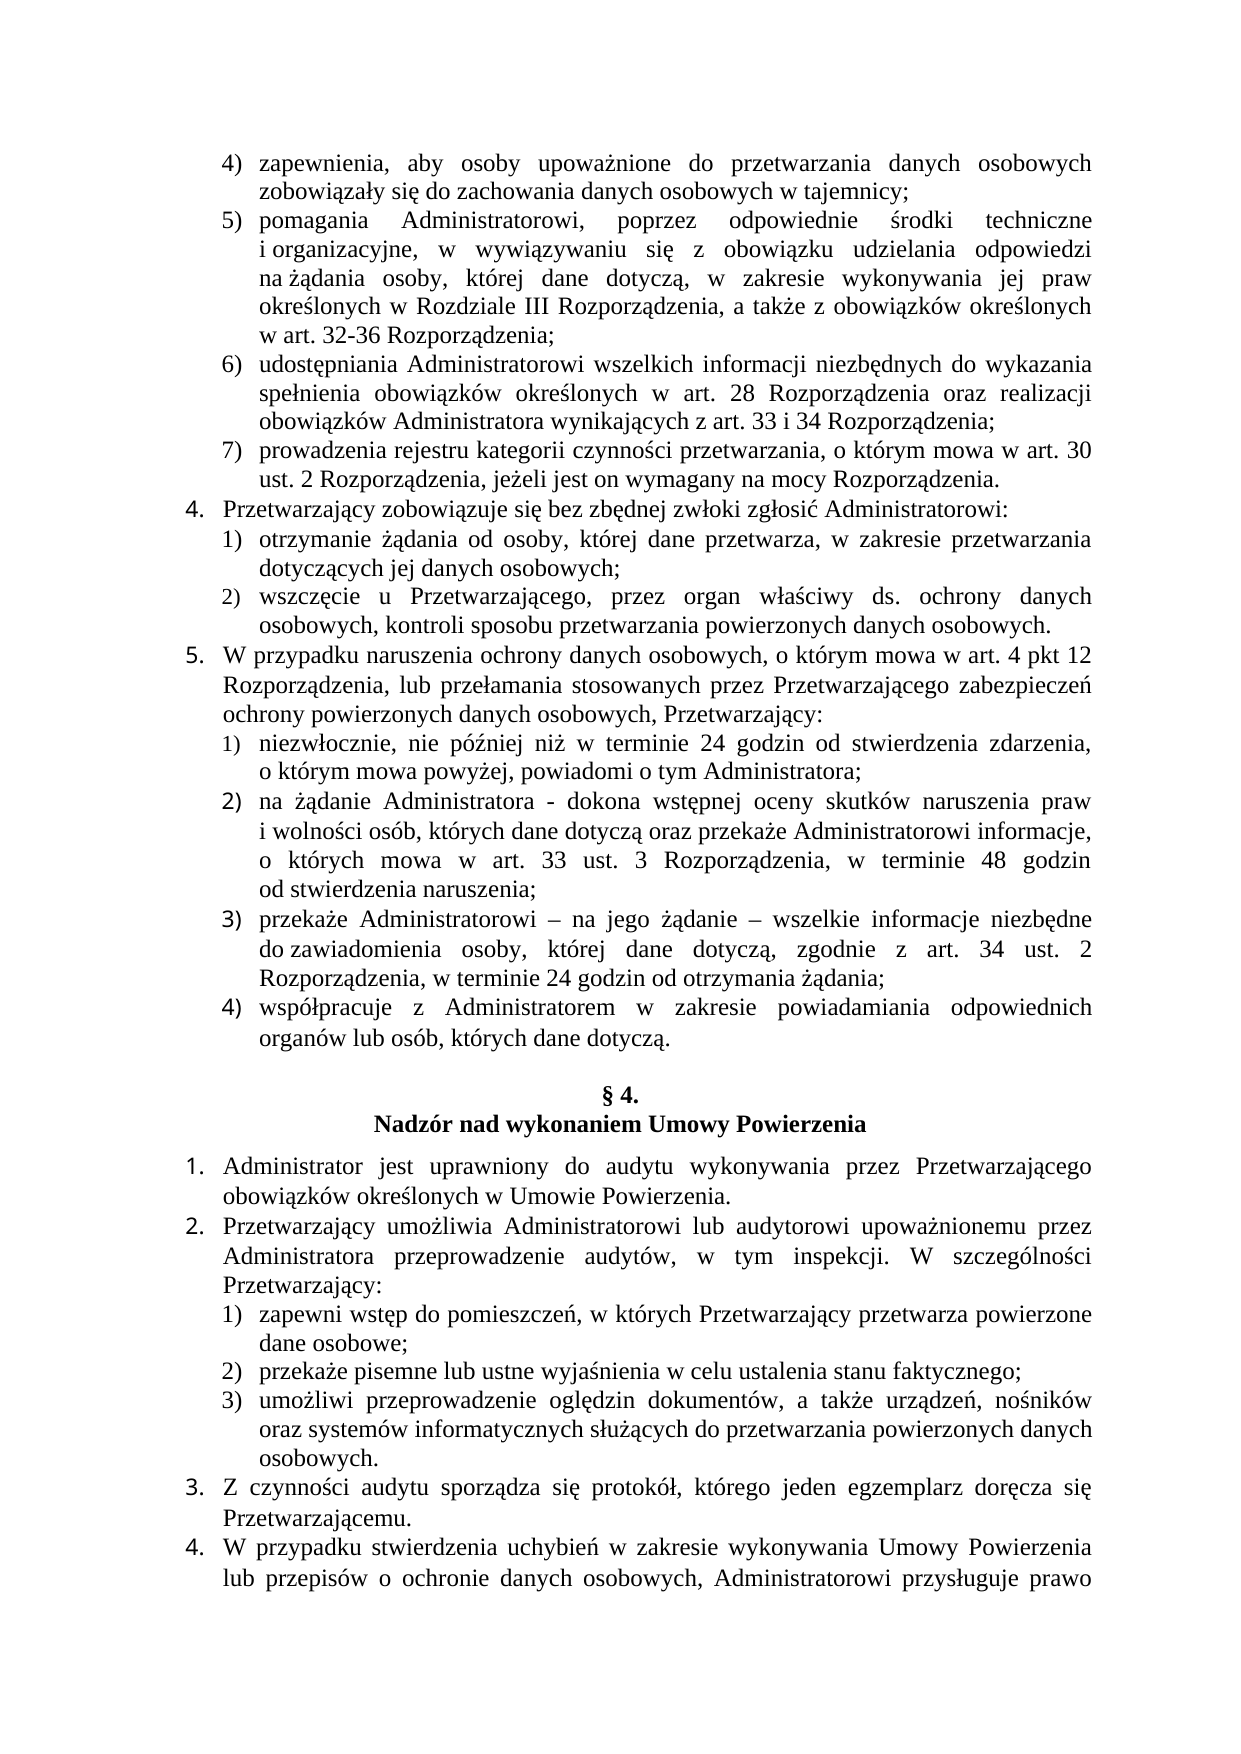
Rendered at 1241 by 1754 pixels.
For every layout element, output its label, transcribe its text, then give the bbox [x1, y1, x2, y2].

list współpracuje z Administratorem w zakresie powiadamiania odpowiednich organów lub osób, których dane dotyczą. [221, 991, 1093, 1051]
list na żądanie Administratora - dokona wstępnej oceny skutków naruszenia praw i wolności osób, których dane dotyczą oraz przekaże Administratorowi informacje, o których mowa w art. 33 ust. 3 Rozporządzenia, w terminie 48 godzin od stwierdzenia naruszenia; [221, 785, 1093, 903]
list otrzymanie żądania od osoby, której dane przetwarza, w zakresie przetwarzania dotyczących jej danych osobowych; [221, 524, 1093, 581]
list przekaże pisemne lub ustne wyjaśnienia w celu ustalenia stanu faktycznego; [221, 1356, 1093, 1385]
list wszczęcie u Przetwarzającego, przez organ właściwy ds. ochrony danych osobowych, kontroli sposobu przetwarzania powierzonych danych osobowych. [221, 581, 1093, 639]
list przekaże Administratorowi – na jego żądanie – wszelkie informacje niezbędne do zawiadomienia osoby, której dane dotyczą, zgodnie z art. 34 ust. 2 Rozporządzenia, w terminie 24 godzin od otrzymania żądania; [221, 903, 1093, 991]
list umożliwi przeprowadzenie oględzin dokumentów, a także urządzeń, nośników oraz systemów informatycznych służących do przetwarzania powierzonych danych osobowych. [221, 1385, 1093, 1471]
list Administrator jest uprawniony do audytu wykonywania przez Przetwarzającego obowiązków określonych w Umowie Powierzenia. [185, 1150, 1093, 1210]
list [185, 1531, 1093, 1591]
text § 4. [148, 1080, 1093, 1109]
list udostępniania Administratorowi wszelkich informacji niezbędnych do wykazania spełnienia obowiązków określonych w art. 28 Rozporządzenia oraz realizacji obowiązków Administratora wynikających z art. 33 i 34 Rozporządzenia; [221, 349, 1093, 435]
list zapewni wstęp do pomieszczeń, w których Przetwarzający przetwarza powierzone dane osobowe; [221, 1299, 1093, 1356]
text Nadzór nad wykonaniem Umowy Powierzenia [148, 1109, 1093, 1138]
list Przetwarzający zobowiązuje się bez zbędnej zwłoki zgłosić Administratorowi: [185, 493, 1093, 524]
list pomagania Administratorowi, poprzez odpowiednie środki techniczne i organizacyjne, w wywiązywaniu się z obowiązku udzielania odpowiedzi na żądania osoby, której dane dotyczą, w zakresie wykonywania jej praw określonych w Rozdziale III Rozporządzenia, a także z obowiązków określonych w art. 32-36 Rozporządzenia; [221, 205, 1093, 349]
list Przetwarzający umożliwia Administratorowi lub audytorowi upoważnionemu przez Administratora przeprowadzenie audytów, w tym inspekcji. W szczególności Przetwarzający: [185, 1210, 1093, 1299]
list zapewnienia, aby osoby upoważnione do przetwarzania danych osobowych zobowiązały się do zachowania danych osobowych w tajemnicy; [221, 148, 1093, 205]
list Z czynności audytu sporządza się protokół, którego jeden egzemplarz doręcza się Przetwarzającemu. [185, 1471, 1093, 1531]
list W przypadku naruszenia ochrony danych osobowych, o którym mowa w art. 4 pkt 12 Rozporządzenia, lub przełamania stosowanych przez Przetwarzającego zabezpieczeń ochrony powierzonych danych osobowych, Przetwarzający: [185, 639, 1093, 728]
list niezwłocznie, nie później niż w terminie 24 godzin od stwierdzenia zdarzenia, o którym mowa powyżej, powiadomi o tym Administratora; [221, 728, 1093, 785]
list prowadzenia rejestru kategorii czynności przetwarzania, o którym mowa w art. 30 ust. 2 Rozporządzenia, jeżeli jest on wymagany na mocy Rozporządzenia. [221, 435, 1093, 493]
